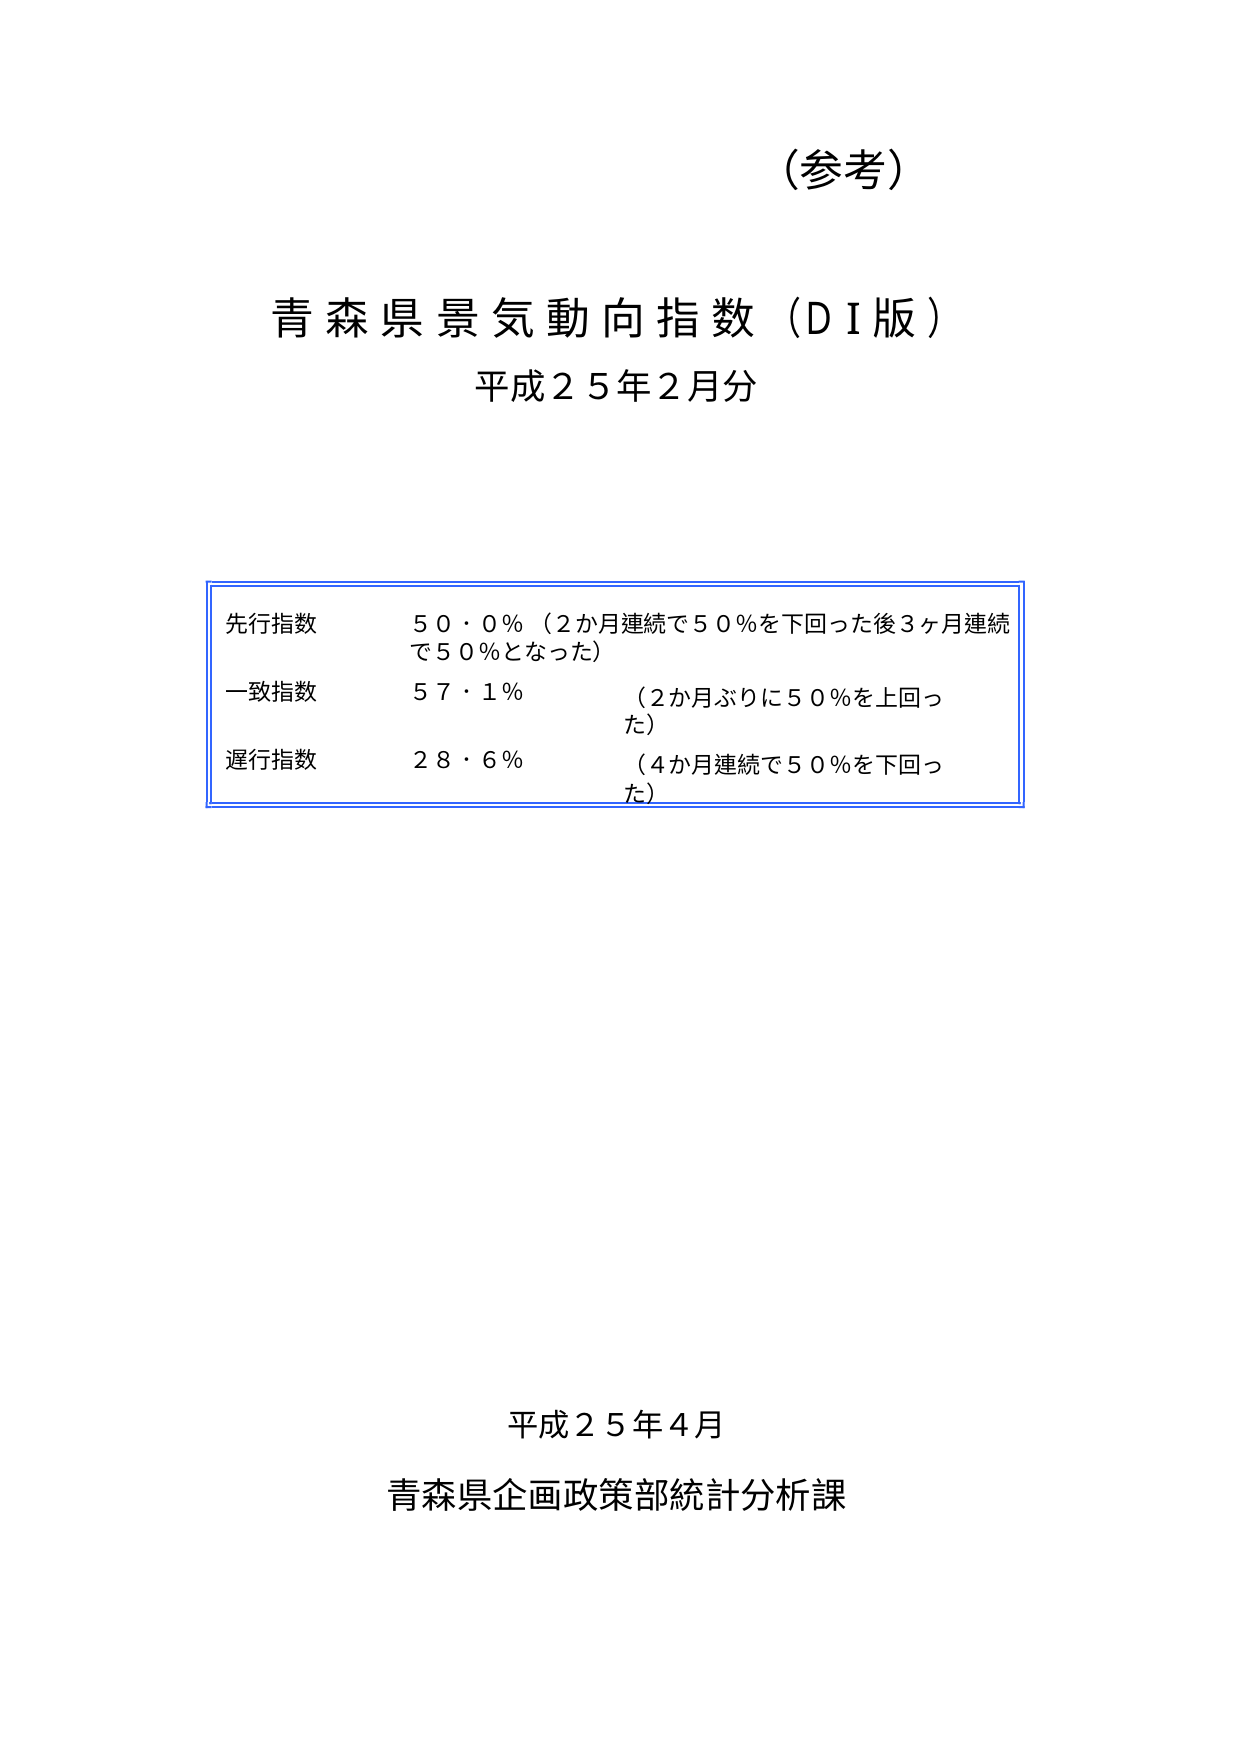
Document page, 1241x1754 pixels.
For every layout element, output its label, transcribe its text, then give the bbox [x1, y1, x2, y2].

text 平成２５年４月 [123, 1403, 1109, 1445]
text （参考） [756, 139, 1159, 198]
text 青森県企画政策部統計分析課 [123, 1471, 1109, 1519]
text 平成２５年２月分 [123, 361, 1109, 409]
text 青 森 県 景 気 動 向 指 数 （Ｄ I 版 ） [123, 287, 1109, 347]
